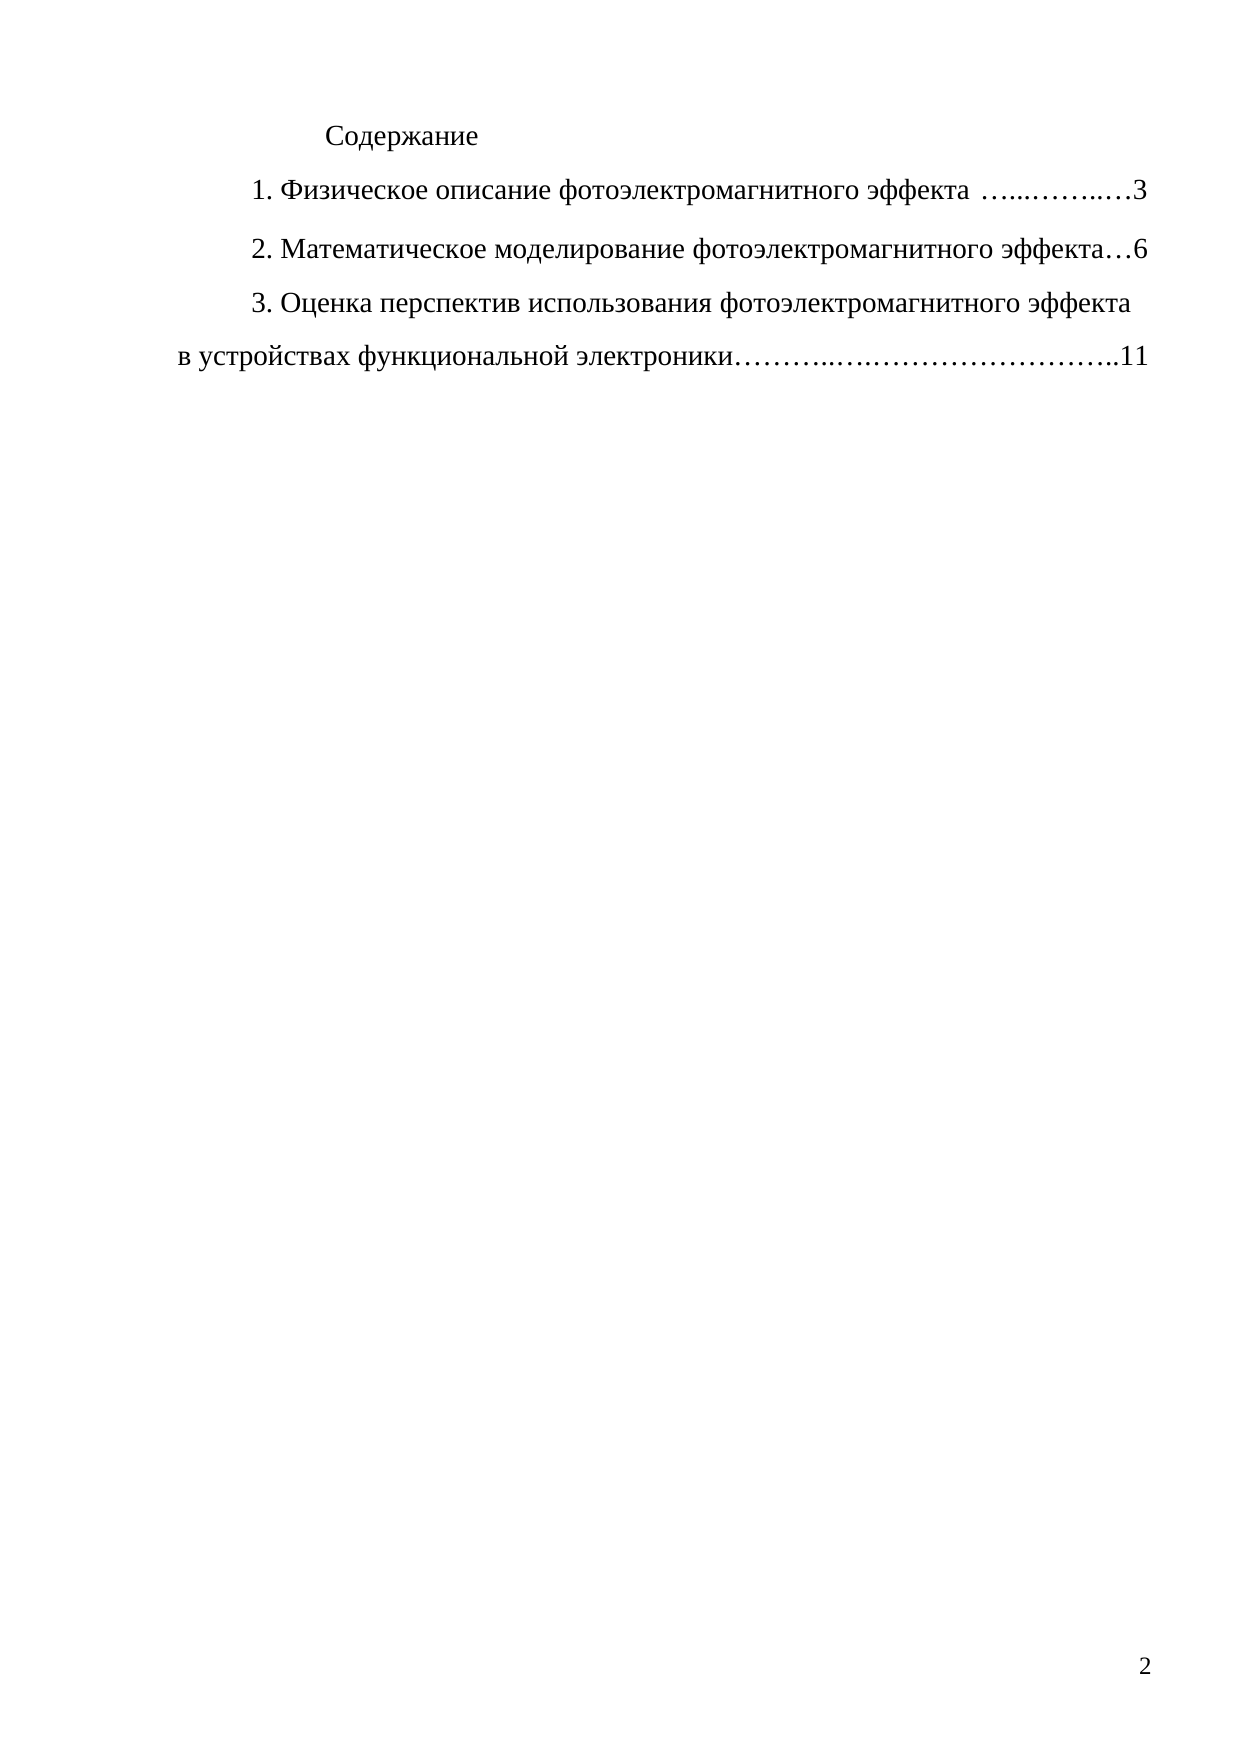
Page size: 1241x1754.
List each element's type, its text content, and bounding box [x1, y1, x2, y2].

text Содержание [325, 118, 1152, 152]
text 2. Математическое моделирование фотоэлектромагнитного эффекта…6 [177, 231, 1152, 265]
text 1. Физическое описание фотоэлектромагнитного эффекта …...……..…3 [177, 172, 1152, 205]
text 3. Оценка перспектив использования фотоэлектромагнитного эффекта в устройствах функциональной электроники………..….……………………..11 [177, 285, 1152, 372]
